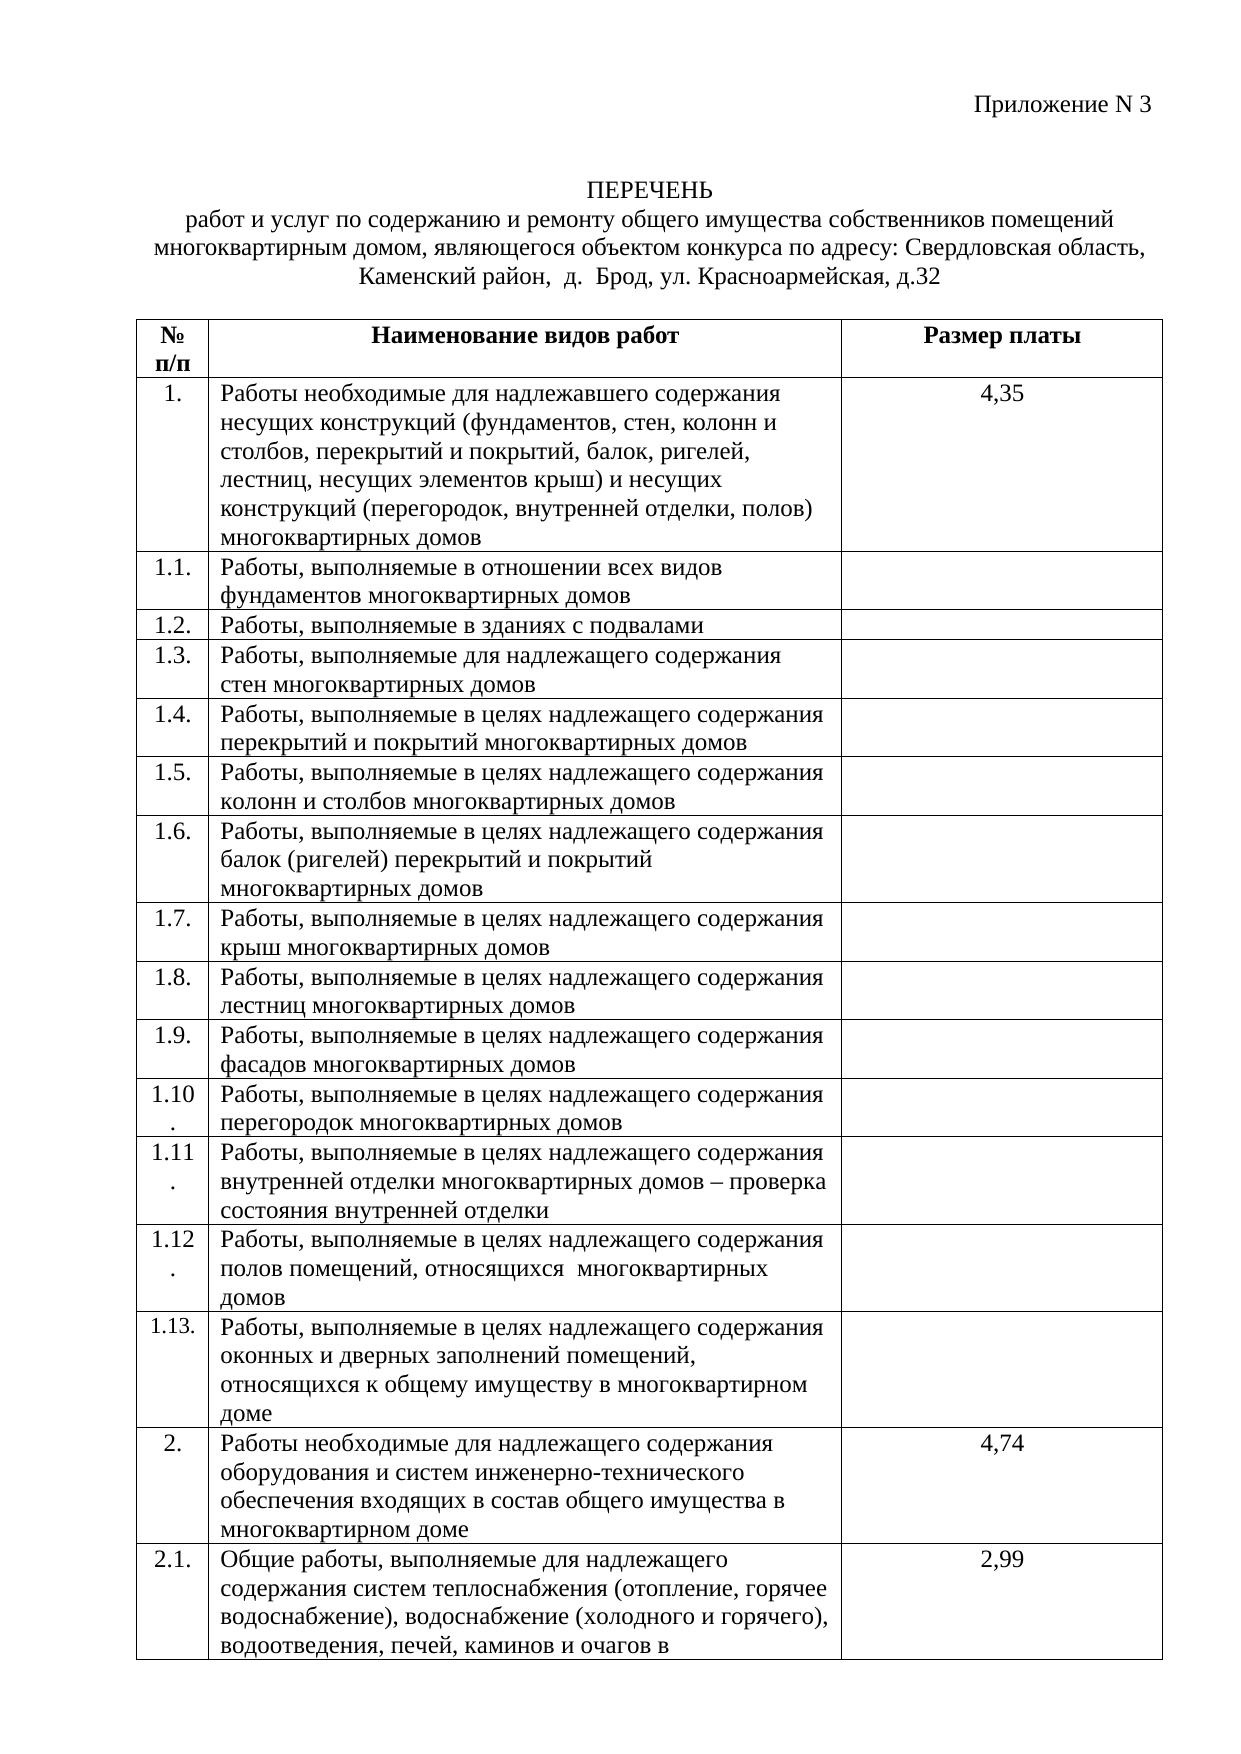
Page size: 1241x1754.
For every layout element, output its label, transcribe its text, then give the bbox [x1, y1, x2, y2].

table_cell Работы, выполняемые для надлежащего содержания стен многоквартирных домов [209, 640, 841, 698]
table_cell 1.8. [137, 962, 208, 1019]
table_cell 1.12. [137, 1225, 208, 1311]
table_header № п/п [137, 320, 208, 377]
table_cell 1.6. [137, 816, 208, 902]
table_cell Работы, выполняемые в целях надлежащего содержания балок (ригелей) перекрытий и покрытий многоквартирных домов [209, 816, 841, 902]
text Приложение N 3 [148, 89, 1152, 117]
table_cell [209, 1544, 841, 1659]
table_cell Работы, выполняемые в целях надлежащего содержания перегородок многоквартирных домов [209, 1079, 841, 1136]
table_cell Работы, выполняемые в отношении всех видов фундаментов многоквартирных домов [209, 552, 841, 609]
table_cell [842, 1020, 1162, 1078]
table_cell 1.3. [137, 640, 208, 698]
table_cell [842, 1225, 1162, 1311]
table_header Наименование видов работ [209, 320, 841, 377]
table_cell Работы, выполняемые в целях надлежащего содержания крыш многоквартирных домов [209, 903, 841, 961]
table_cell 1.2. [137, 610, 208, 639]
table_header Размер платы [842, 320, 1162, 377]
table_cell Работы, выполняемые в целях надлежащего содержания лестниц многоквартирных домов [209, 962, 841, 1019]
table_cell [842, 816, 1162, 902]
table_cell [842, 1312, 1162, 1427]
table_cell 1.11. [137, 1137, 208, 1223]
table_cell Работы необходимые для надлежавшего содержания несущих конструкций (фундаментов, стен, колонн и столбов, перекрытий и покрытий, балок, ригелей, лестниц, несущих элементов крыш) и несущих конструкций (перегородок, внутренней отделки, полов) многоквартирных домов [209, 378, 841, 551]
table_cell [842, 1137, 1162, 1223]
table_cell [842, 757, 1162, 815]
table_cell 1.5. [137, 757, 208, 815]
table_cell [842, 1079, 1162, 1136]
table_cell Работы, выполняемые в целях надлежащего содержания фасадов многоквартирных домов [209, 1020, 841, 1078]
table_cell [842, 610, 1162, 639]
table_cell 1. [137, 378, 208, 551]
text ПЕРЕЧЕНЬ [148, 175, 1152, 204]
table_cell 2. [137, 1428, 208, 1543]
table_cell 4,74 [842, 1428, 1162, 1543]
table_cell Работы, выполняемые в зданиях с подвалами [209, 610, 841, 639]
table_cell 2.1. [137, 1544, 208, 1659]
table_cell 1.9. [137, 1020, 208, 1078]
table_cell [842, 903, 1162, 961]
table_cell Работы, выполняемые в целях надлежащего содержания колонн и столбов многоквартирных домов [209, 757, 841, 815]
table_cell 1.7. [137, 903, 208, 961]
table_cell Работы, выполняемые в целях надлежащего содержания перекрытий и покрытий многоквартирных домов [209, 699, 841, 756]
table_cell 1.13. [137, 1312, 208, 1427]
table_cell Работы, выполняемые в целях надлежащего содержания внутренней отделки многоквартирных домов – проверка состояния внутренней отделки [209, 1137, 841, 1223]
table_cell [842, 640, 1162, 698]
text работ и услуг по содержанию и ремонту общего имущества собственников помещений многоквартирным домом, являющегося объектом конкурса по адресу: Свердловская область, Каменский район, д. Брод, ул. Красноармейская, д.32 [148, 204, 1152, 290]
table_cell 1.10. [137, 1079, 208, 1136]
table_cell Работы необходимые для надлежащего содержания оборудования и систем инженерно-технического обеспечения входящих в состав общего имущества в многоквартирном доме [209, 1428, 841, 1543]
table_cell [842, 699, 1162, 756]
table_cell 2,99 [842, 1544, 1162, 1659]
table_cell 1.1. [137, 552, 208, 609]
table_cell 1.4. [137, 699, 208, 756]
table_cell 4,35 [842, 378, 1162, 551]
table_cell [842, 552, 1162, 609]
table_cell [842, 962, 1162, 1019]
table_cell Работы, выполняемые в целях надлежащего содержания полов помещений, относящихся многоквартирных домов [209, 1225, 841, 1311]
table_cell Работы, выполняемые в целях надлежащего содержания оконных и дверных заполнений помещений, относящихся к общему имуществу в многоквартирном доме [209, 1312, 841, 1427]
